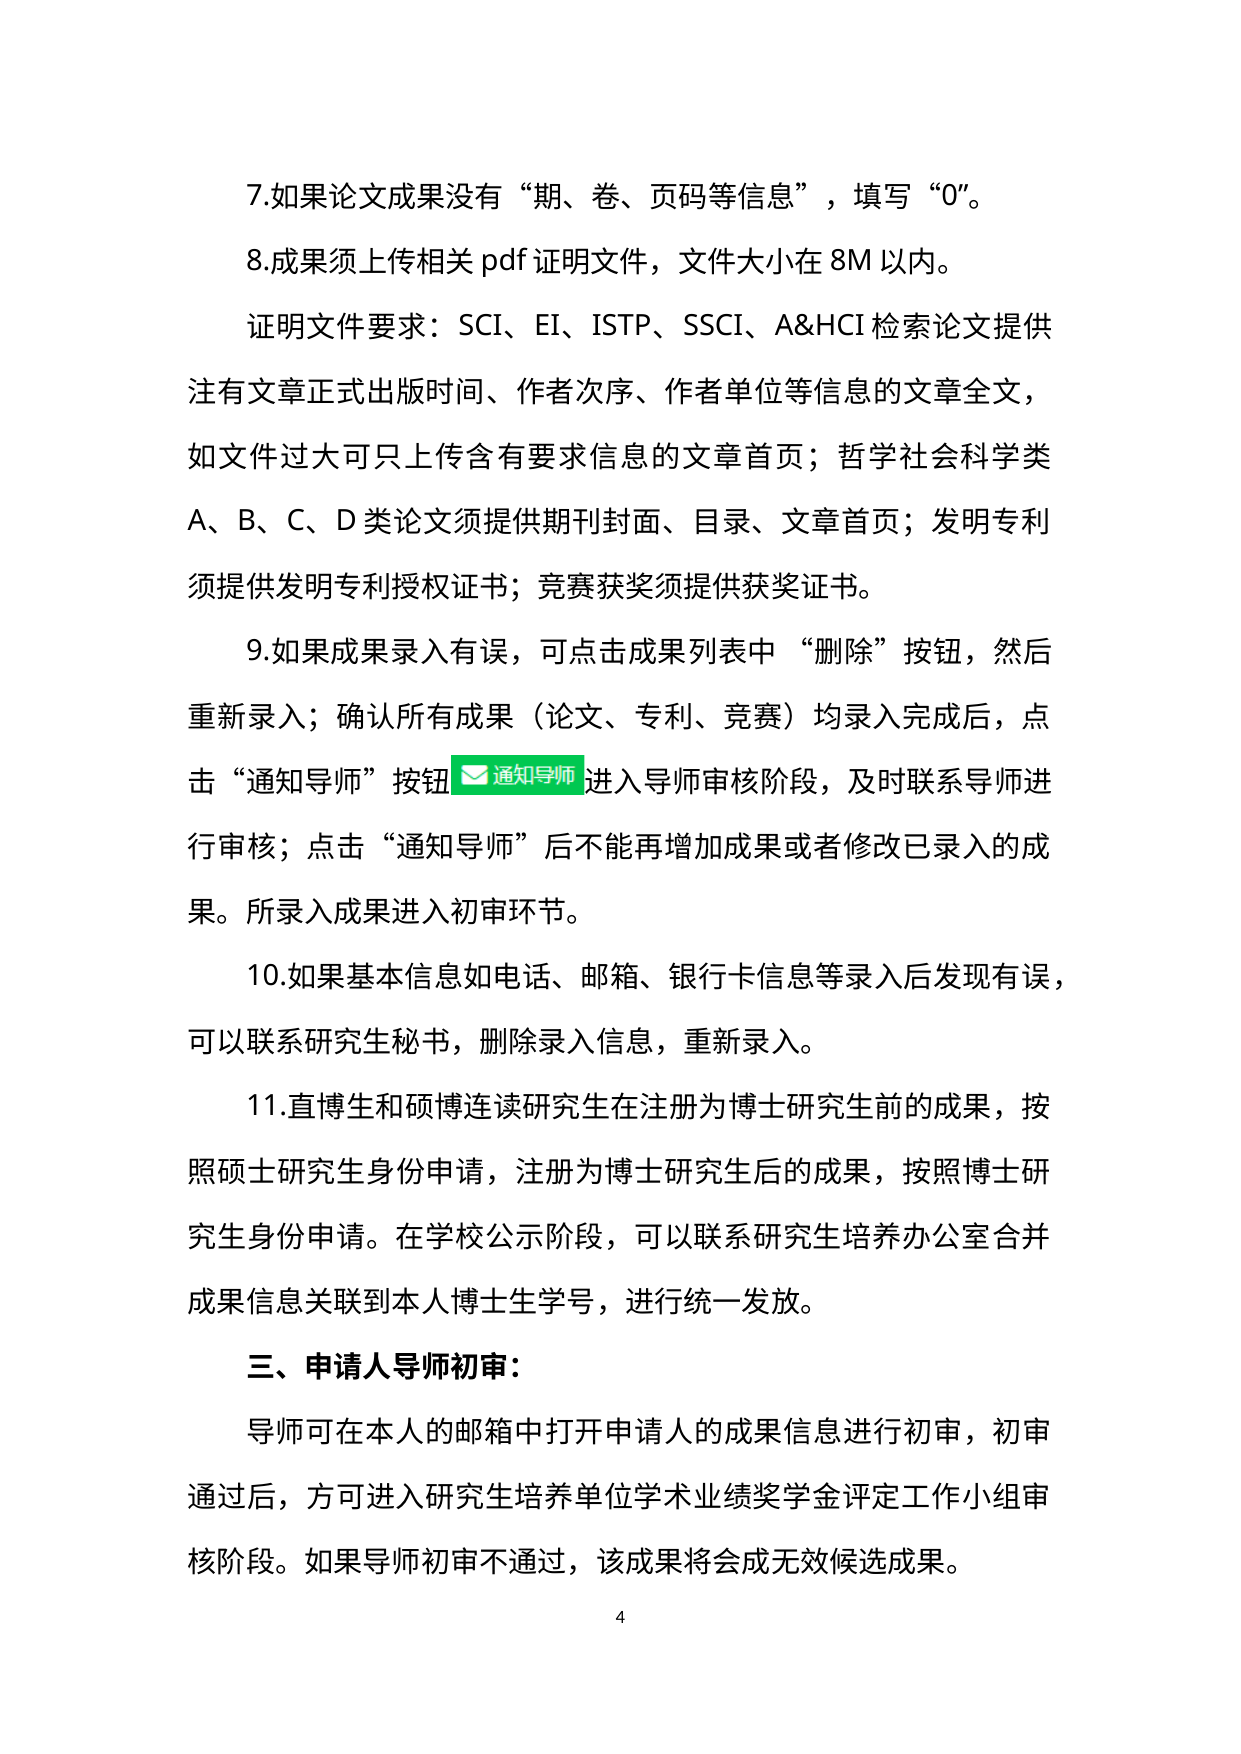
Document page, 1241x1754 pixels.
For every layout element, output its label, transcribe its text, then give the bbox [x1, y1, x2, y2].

text 8.成果须上传相关pdf证明文件，文件大小在8M以内。 [187, 227, 1053, 292]
text 11.直博生和硕博连读研究生在注册为博士研究生前的成果，按照硕士研究生身份申请，注册为博士研究生后的成果，按照博士研究生身份申请。在学校公示阶段，可以联系研究生培养办公室合并成果信息关联到本人博士生学号，进行统一发放。 [187, 1072, 1053, 1332]
text 7.如果论文成果没有“期、卷、页码等信息”，填写“0”。 [187, 162, 1053, 227]
text 导师可在本人的邮箱中打开申请人的成果信息进行初审，初审通过后，方可进入研究生培养单位学术业绩奖学金评定工作小组审核阶段。如果导师初审不通过，该成果将会成无效候选成果。 [187, 1397, 1053, 1592]
text 10.如果基本信息如电话、邮箱、银行卡信息等录入后发现有误，可以联系研究生秘书，删除录入信息，重新录入。 [187, 942, 1053, 1072]
text 9.如果成果录入有误，可点击成果列表中 “删除”按钮，然后重新录入；确认所有成果（论文、专利、竞赛）均录入完成后，点击“通知导师”按钮进入导师审核阶段，及时联系导师进行审核；点击“通知导师”后不能再增加成果或者修改已录入的成果。所录入成果进入初审环节。 [187, 617, 1053, 942]
text 三、申请人导师初审： [187, 1332, 1053, 1397]
text 证明文件要求：SCI、EI、ISTP、SSCI、A&HCI检索论文提供注有文章正式出版时间、作者次序、作者单位等信息的文章全文，如文件过大可只上传含有要求信息的文章首页；哲学社会科学类A、B、C、D类论文须提供期刊封面、目录、文章首页；发明专利须提供发明专利授权证书；竞赛获奖须提供获奖证书。 [187, 292, 1053, 617]
picture [451, 755, 585, 795]
